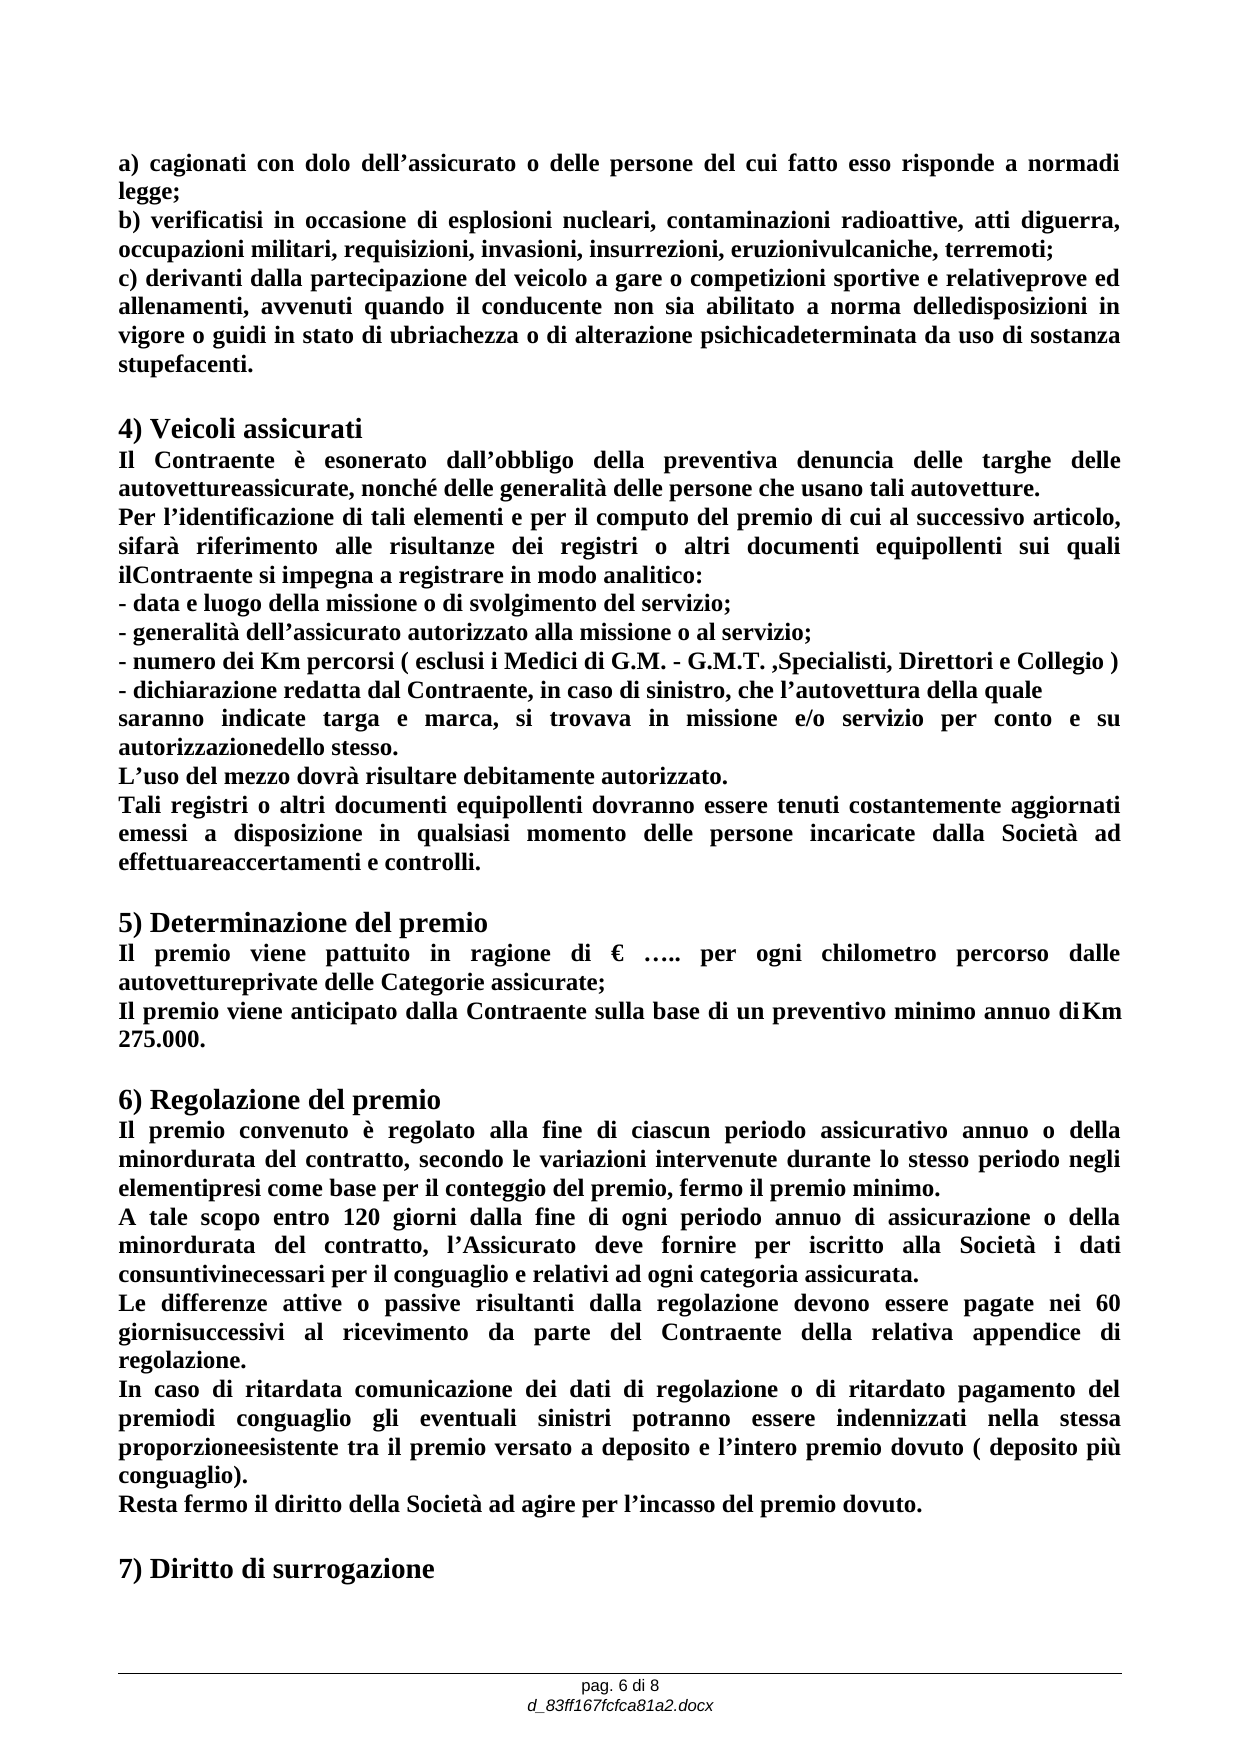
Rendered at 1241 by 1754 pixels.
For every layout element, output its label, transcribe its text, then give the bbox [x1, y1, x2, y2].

text c) derivanti dalla partecipazione del veicolo a gare o competizioni sportive e relativeprove ed allenamenti, avvenuti quando il conducente non sia abilitato a norma delledisposizioni in vigore o guidi in stato di ubriachezza o di alterazione psichicadeterminata da uso di sostanza stupefacenti. [118, 263, 1122, 378]
text 7) Diritto di surrogazione [118, 1552, 1122, 1585]
text - generalità dell’assicurato autorizzato alla missione o al servizio; [118, 617, 1122, 646]
text b) verificatisi in occasione di esplosioni nucleari, contaminazioni radioattive, atti diguerra, occupazioni militari, requisizioni, invasioni, insurrezioni, eruzionivulcaniche, terremoti; [118, 205, 1122, 263]
text A tale scopo entro 120 giorni dalla fine di ogni periodo annuo di assicurazione o della minordurata del contratto, l’Assicurato deve fornire per iscritto alla Società i dati consuntivinecessari per il conguaglio e relativi ad ogni categoria assicurata. [118, 1202, 1122, 1288]
text Il premio convenuto è regolato alla fine di ciascun periodo assicurativo annuo o della minordurata del contratto, secondo le variazioni intervenute durante lo stesso periodo negli elementipresi come base per il conteggio del premio, fermo il premio minimo. [118, 1116, 1122, 1202]
text L’uso del mezzo dovrà risultare debitamente autorizzato. [118, 761, 1122, 790]
text 5) Determinazione del premio [118, 905, 1122, 938]
text - data e luogo della missione o di svolgimento del servizio; [118, 588, 1122, 617]
text saranno indicate targa e marca, si trovava in missione e/o servizio per conto e su autorizzazionedello stesso. [118, 703, 1122, 761]
text a) cagionati con dolo dell’assicurato o delle persone del cui fatto esso risponde a normadi legge; [118, 148, 1122, 205]
text Le differenze attive o passive risultanti dalla regolazione devono essere pagate nei 60 giornisuccessivi al ricevimento da parte del Contraente della relativa appendice di regolazione. [118, 1288, 1122, 1374]
text Il premio viene anticipato dalla Contraente sulla base di un preventivo minimo annuo diKm 275.000. [118, 996, 1122, 1053]
text In caso di ritardata comunicazione dei dati di regolazione o di ritardato pagamento del premiodi conguaglio gli eventuali sinistri potranno essere indennizzati nella stessa proporzioneesistente tra il premio versato a deposito e l’intero premio dovuto ( deposito più conguaglio). [118, 1374, 1122, 1489]
text 4) Veicoli assicurati [118, 411, 1122, 445]
text Il Contraente è esonerato dall’obbligo della preventiva denuncia delle targhe delle autovettureassicurate, nonché delle generalità delle persone che usano tali autovetture. [118, 445, 1122, 502]
text - dichiarazione redatta dal Contraente, in caso di sinistro, che l’autovettura della quale [118, 675, 1122, 703]
text Tali registri o altri documenti equipollenti dovranno essere tenuti costantemente aggiornati emessi a disposizione in qualsiasi momento delle persone incaricate dalla Società ad effettuareaccertamenti e controlli. [118, 790, 1122, 876]
text 6) Regolazione del premio [118, 1082, 1122, 1116]
text Per l’identificazione di tali elementi e per il computo del premio di cui al successivo articolo, sifarà riferimento alle risultanze dei registri o altri documenti equipollenti sui quali ilContraente si impegna a registrare in modo analitico: [118, 502, 1122, 588]
text - numero dei Km percorsi ( esclusi i Medici di G.M. - G.M.T. ,Specialisti, Direttori e Collegio ) [118, 646, 1122, 675]
text Resta fermo il diritto della Società ad agire per l’incasso del premio dovuto. [118, 1489, 1122, 1518]
text Il premio viene pattuito in ragione di € ….. per ogni chilometro percorso dalle autovettureprivate delle Categorie assicurate; [118, 938, 1122, 996]
